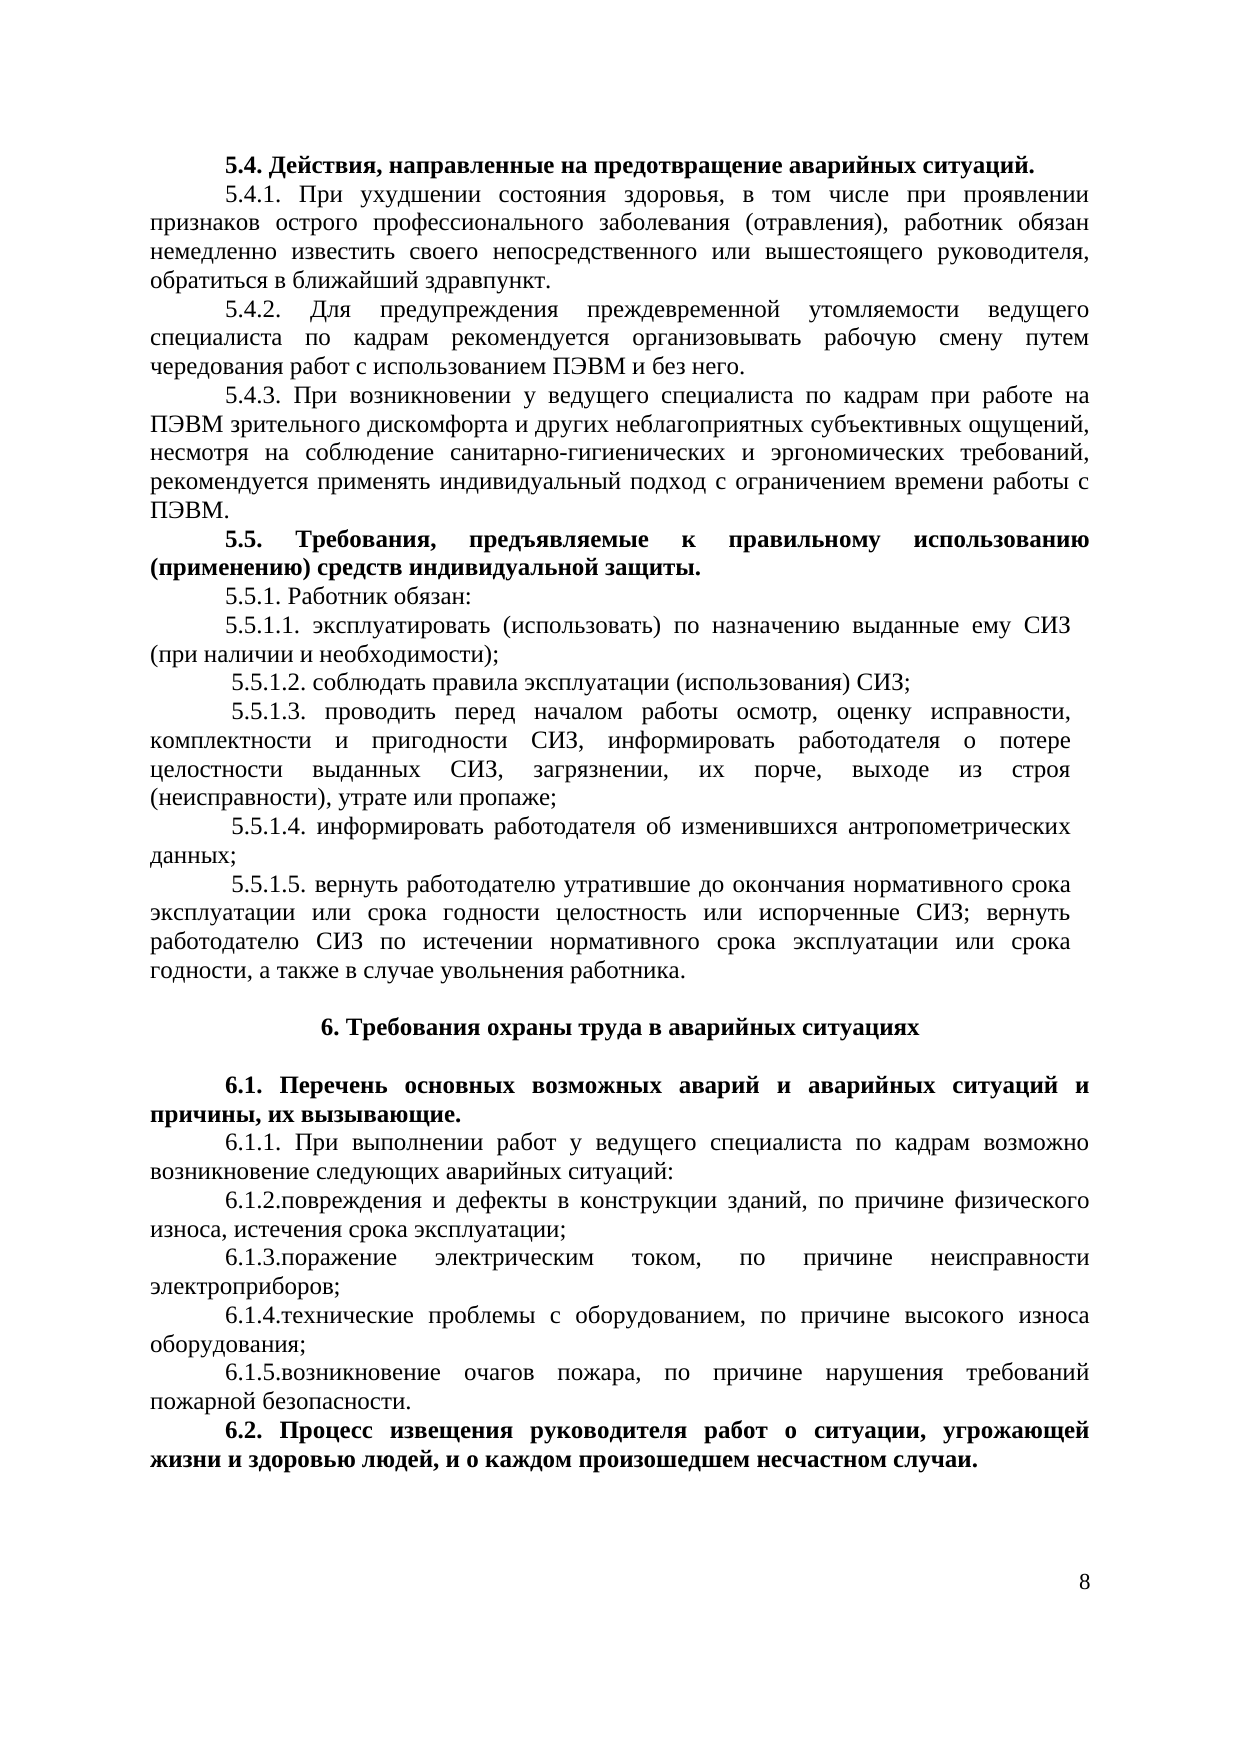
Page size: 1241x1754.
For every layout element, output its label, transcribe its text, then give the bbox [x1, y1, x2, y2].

text 6.1.4.технические проблемы с оборудованием, по причине высокого износа оборудования; [150, 1300, 1090, 1357]
text 5.5.1.5. вернуть работодателю утратившие до окончания нормативного срока эксплуатации или срока годности целостность или испорченные СИЗ; вернуть работодателю СИЗ по истечении нормативного срока эксплуатации или срока годности, а также в случае увольнения работника. [150, 869, 1071, 984]
text 5.5. Требования, предъявляемые к правильному использованию (применению) средств индивидуальной защиты. [150, 524, 1090, 581]
text 5.5.1.1. эксплуатировать (использовать) по назначению выданные ему СИЗ (при наличии и необходимости); [150, 610, 1071, 667]
text 5.5.1.2. соблюдать правила эксплуатации (использования) СИЗ; [231, 667, 1071, 696]
text 6.1.3.поражение электрическим током, по причине неисправности электроприборов; [150, 1242, 1090, 1300]
text 5.5.1.4. информировать работодателя об изменившихся антропометрических данных; [150, 811, 1071, 869]
text 5.5.1. Работник обязан: [150, 581, 1090, 610]
text 6. Требования охраны труда в аварийных ситуациях [150, 1012, 1090, 1041]
text 5.5.1.3. проводить перед началом работы осмотр, оценку исправности, комплектности и пригодности СИЗ, информировать работодателя о потере целостности выданных СИЗ, загрязнении, их порче, выходе из строя (неисправности), утрате или пропаже; [150, 696, 1071, 811]
text 6.2. Процесс извещения руководителя работ о ситуации, угрожающей жизни и здоровью людей, и о каждом произошедшем несчастном случаи. [150, 1415, 1090, 1472]
text 6.1. Перечень основных возможных аварий и аварийных ситуаций и причины, их вызывающие. [150, 1070, 1090, 1127]
text 5.4.1. При ухудшении состояния здоровья, в том числе при проявлении признаков острого профессионального заболевания (отравления), работник обязан немедленно известить своего непосредственного или вышестоящего руководителя, обратиться в ближайший здравпункт. [150, 179, 1090, 294]
text 6.1.2.повреждения и дефекты в конструкции зданий, по причине физического износа, истечения срока эксплуатации; [150, 1185, 1090, 1242]
text 5.4.2. Для предупреждения преждевременной утомляемости ведущего специалиста по кадрам рекомендуется организовывать рабочую смену путем чередования работ с использованием ПЭВМ и без него. [150, 294, 1090, 380]
text 6.1.1. При выполнении работ у ведущего специалиста по кадрам возможно возникновение следующих аварийных ситуаций: [150, 1127, 1090, 1185]
text 5.4.3. При возникновении у ведущего специалиста по кадрам при работе на ПЭВМ зрительного дискомфорта и других неблагоприятных субъективных ощущений, несмотря на соблюдение санитарно-гигиенических и эргономических требований, рекомендуется применять индивидуальный подход с ограничением времени работы с ПЭВМ. [150, 380, 1090, 524]
text 5.4. Действия, направленные на предотвращение аварийных ситуаций. [150, 150, 1090, 179]
text 6.1.5.возникновение очагов пожара, по причине нарушения требований пожарной безопасности. [150, 1357, 1090, 1415]
